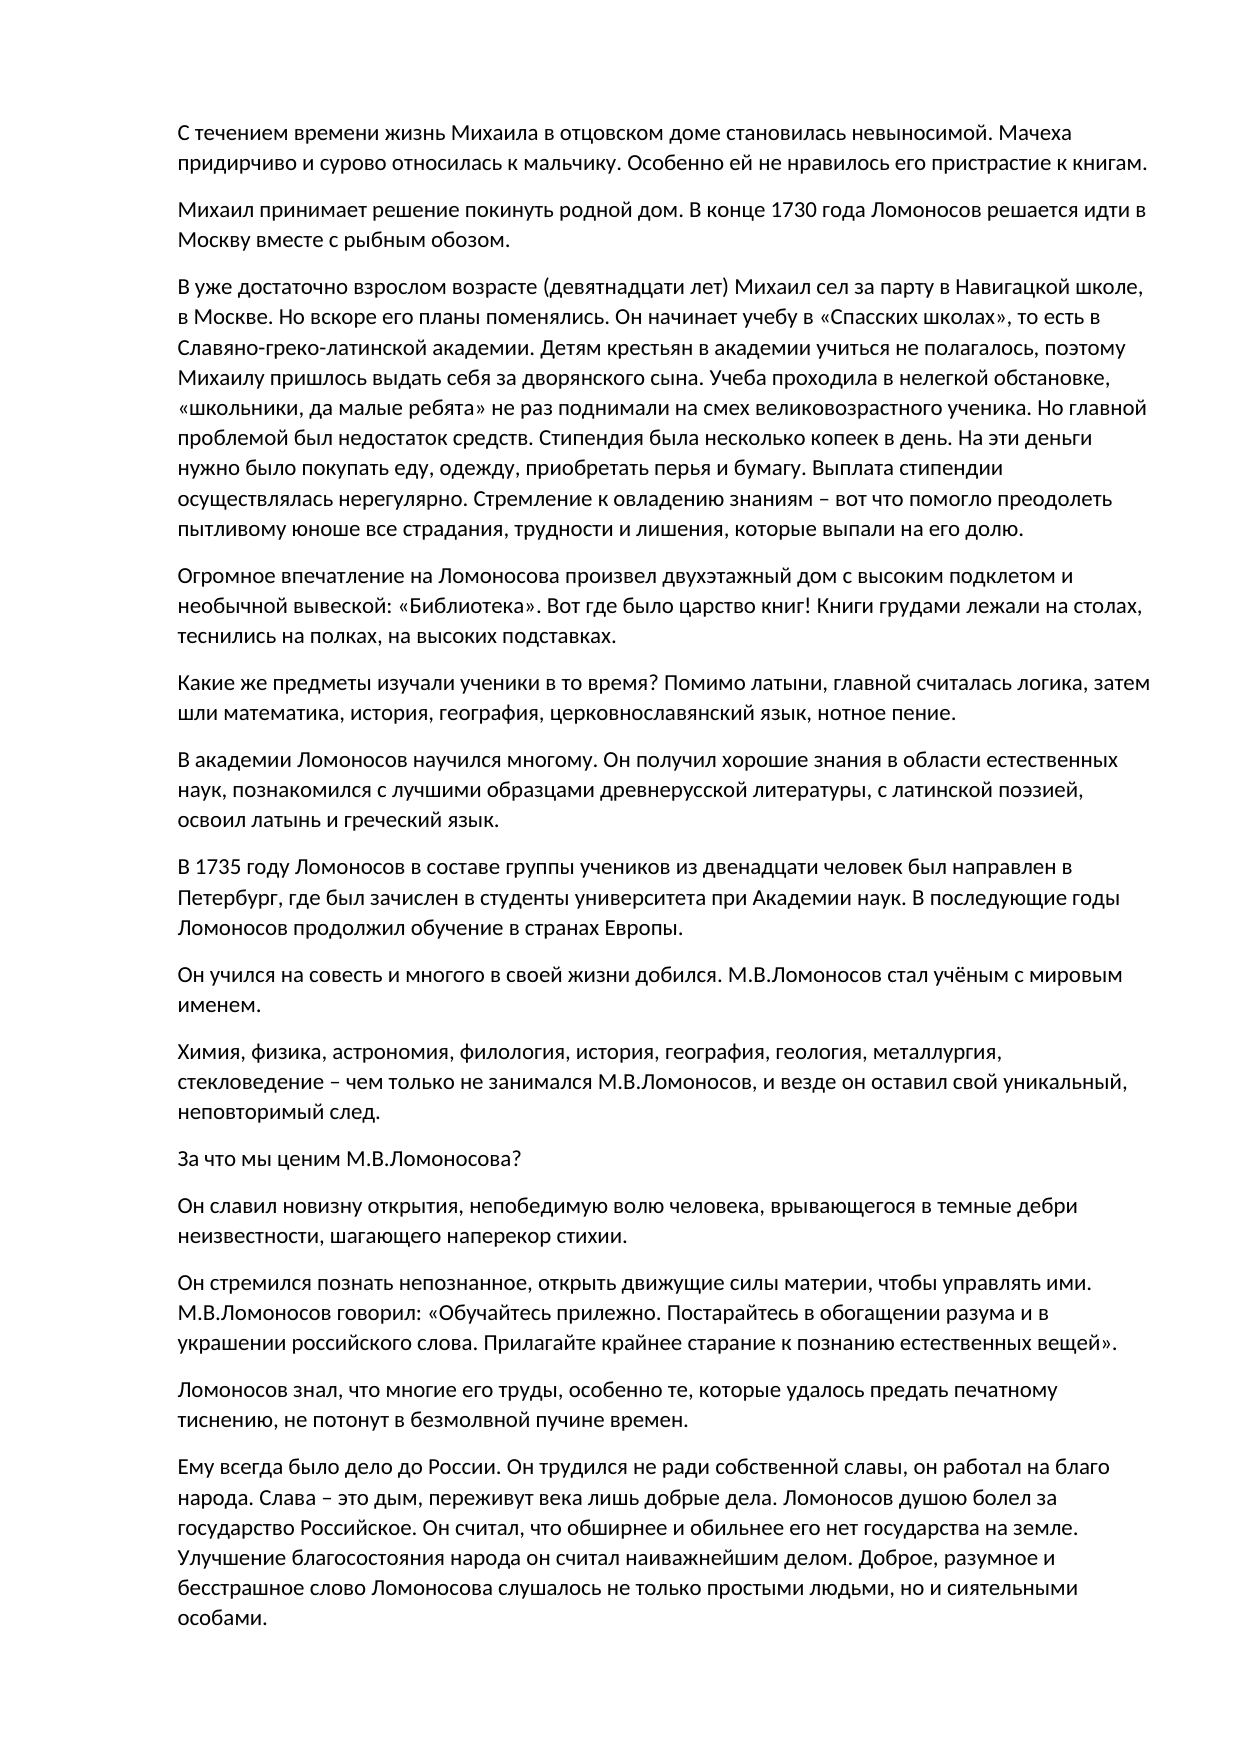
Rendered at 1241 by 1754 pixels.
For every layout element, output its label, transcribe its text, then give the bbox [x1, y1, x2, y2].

text Ему всегда было дело до России. Он трудился не ради собственной славы, он работал на благо народа. Слава – это дым, переживут века лишь добрые дела. Ломоносов душою болел за государство Российское. Он считал, что обширнее и обильнее его нет государства на земле. Улучшение благосостояния народа он считал наиважнейшим делом. Доброе, разумное и бесстрашное слово Ломоносова слушалось не только простыми людьми, но и сиятельными особами. [177, 1452, 1152, 1632]
text Какие же предметы изучали ученики в то время? Помимо латыни, главной считалась логика, затем шли математика, история, география, церковнославянский язык, нотное пение. [177, 668, 1152, 726]
text С течением времени жизнь Михаила в отцовском доме становилась невыносимой. Мачеха придирчиво и сурово относилась к мальчику. Особенно ей не нравилось его пристрастие к книгам. [177, 118, 1152, 176]
text Химия, физика, астрономия, филология, история, география, геология, металлургия, стекловедение – чем только не занимался М.В.Ломоносов, и везде он оставил свой уникальный, неповторимый след. [177, 1037, 1152, 1125]
text Он стремился познать непознанное, открыть движущие силы материи, чтобы управлять ими. М.В.Ломоносов говорил: «Обучайтесь прилежно. Постарайтесь в обогащении разума и в украшении российского слова. Прилагайте крайнее старание к познанию естественных вещей». [177, 1268, 1152, 1357]
text Михаил принимает решение покинуть родной дом. В конце 1730 года Ломоносов решается идти в Москву вместе с рыбным обозом. [177, 195, 1152, 253]
text Он славил новизну открытия, непобедимую волю человека, врывающегося в темные дебри неизвестности, шагающего наперекор стихии. [177, 1191, 1152, 1249]
text Он учился на совесть и многого в своей жизни добился. М.В.Ломоносов стал учёным с мировым именем. [177, 960, 1152, 1018]
text За что мы ценим М.В.Ломоносова? [177, 1144, 1152, 1172]
text В 1735 году Ломоносов в составе группы учеников из двенадцати человек был направлен в Петербург, где был зачислен в студенты университета при Академии наук. В последующие годы Ломоносов продолжил обучение в странах Европы. [177, 852, 1152, 941]
text В академии Ломоносов научился многому. Он получил хорошие знания в области естественных наук, познакомился с лучшими образцами древнерусской литературы, с латинской поэзией, освоил латынь и греческий язык. [177, 745, 1152, 834]
text Огромное впечатление на Ломоносова произвел двухэтажный дом с высоким подклетом и необычной вывеской: «Библиотека». Вот где было царство книг! Книги грудами лежали на столах, теснились на полках, на высоких подставках. [177, 561, 1152, 649]
text В уже достаточно взрослом возрасте (девятнадцати лет) Михаил сел за парту в Навигацкой школе, в Москве. Но вскоре его планы поменялись. Он начинает учебу в «Спасских школах», то есть в Славяно-греко-латинской академии. Детям крестьян в академии учиться не полагалось, поэтому Михаилу пришлось выдать себя за дворянского сына. Учеба проходила в нелегкой обстановке, «школьники, да малые ребята» не раз поднимали на смех великовозрастного ученика. Но главной проблемой был недостаток средств. Стипендия была несколько копеек в день. На эти деньги нужно было покупать еду, одежду, приобретать перья и бумагу. Выплата стипендии осуществлялась нерегулярно. Стремление к овладению знаниям – вот что помогло преодолеть пытливому юноше все страдания, трудности и лишения, которые выпали на его долю. [177, 272, 1152, 542]
text Ломоносов знал, что многие его труды, особенно те, которые удалось предать печатному тиснению, не потонут в безмолвной пучине времен. [177, 1375, 1152, 1434]
